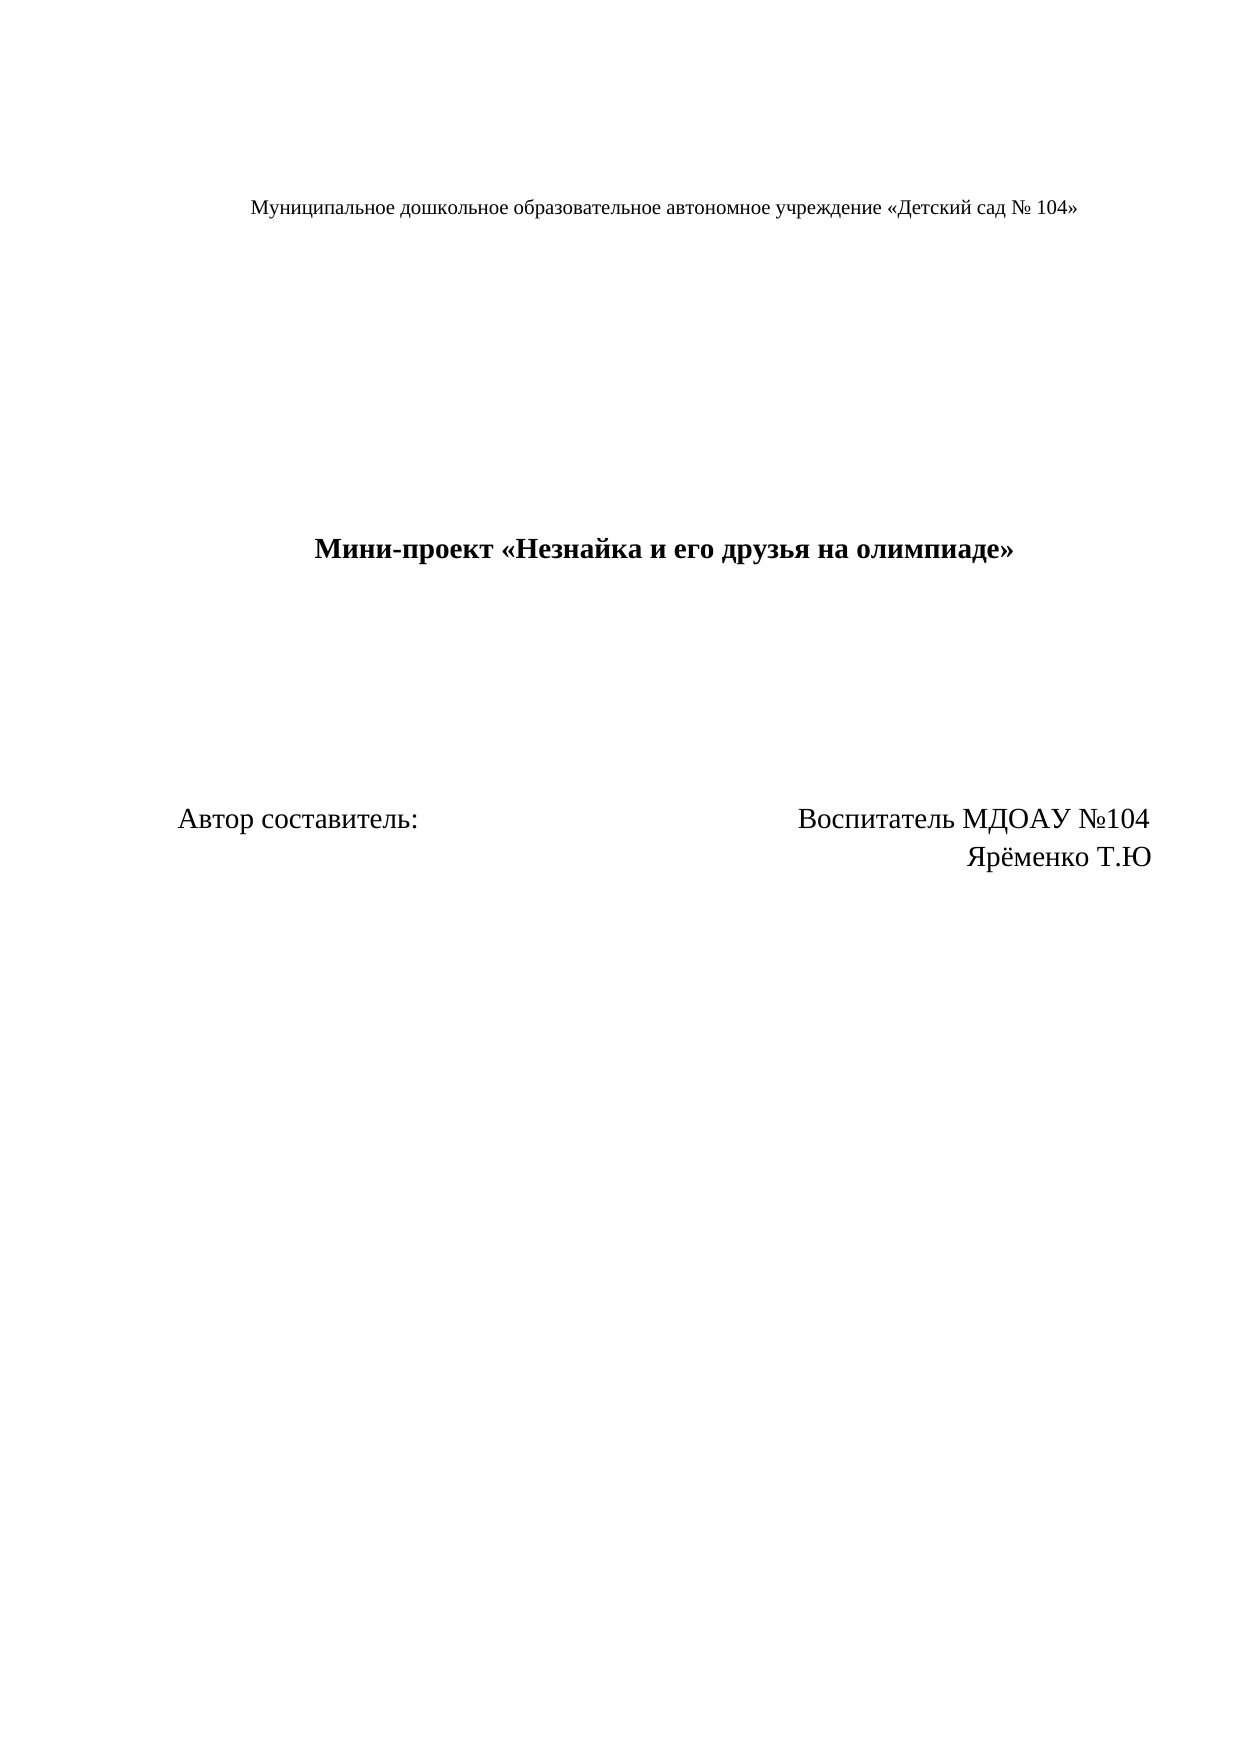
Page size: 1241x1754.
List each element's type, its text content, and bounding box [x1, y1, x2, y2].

text Мини-проект «Незнайка и его друзья на олимпиаде» [177, 531, 1152, 565]
text Ярёменко Т.Ю [177, 839, 1152, 873]
text Автор составитель: Воспитатель МДОАУ №104 [177, 801, 1152, 834]
text Муниципальное дошкольное образовательное автономное учреждение «Детский сад № 104» [177, 195, 1152, 219]
